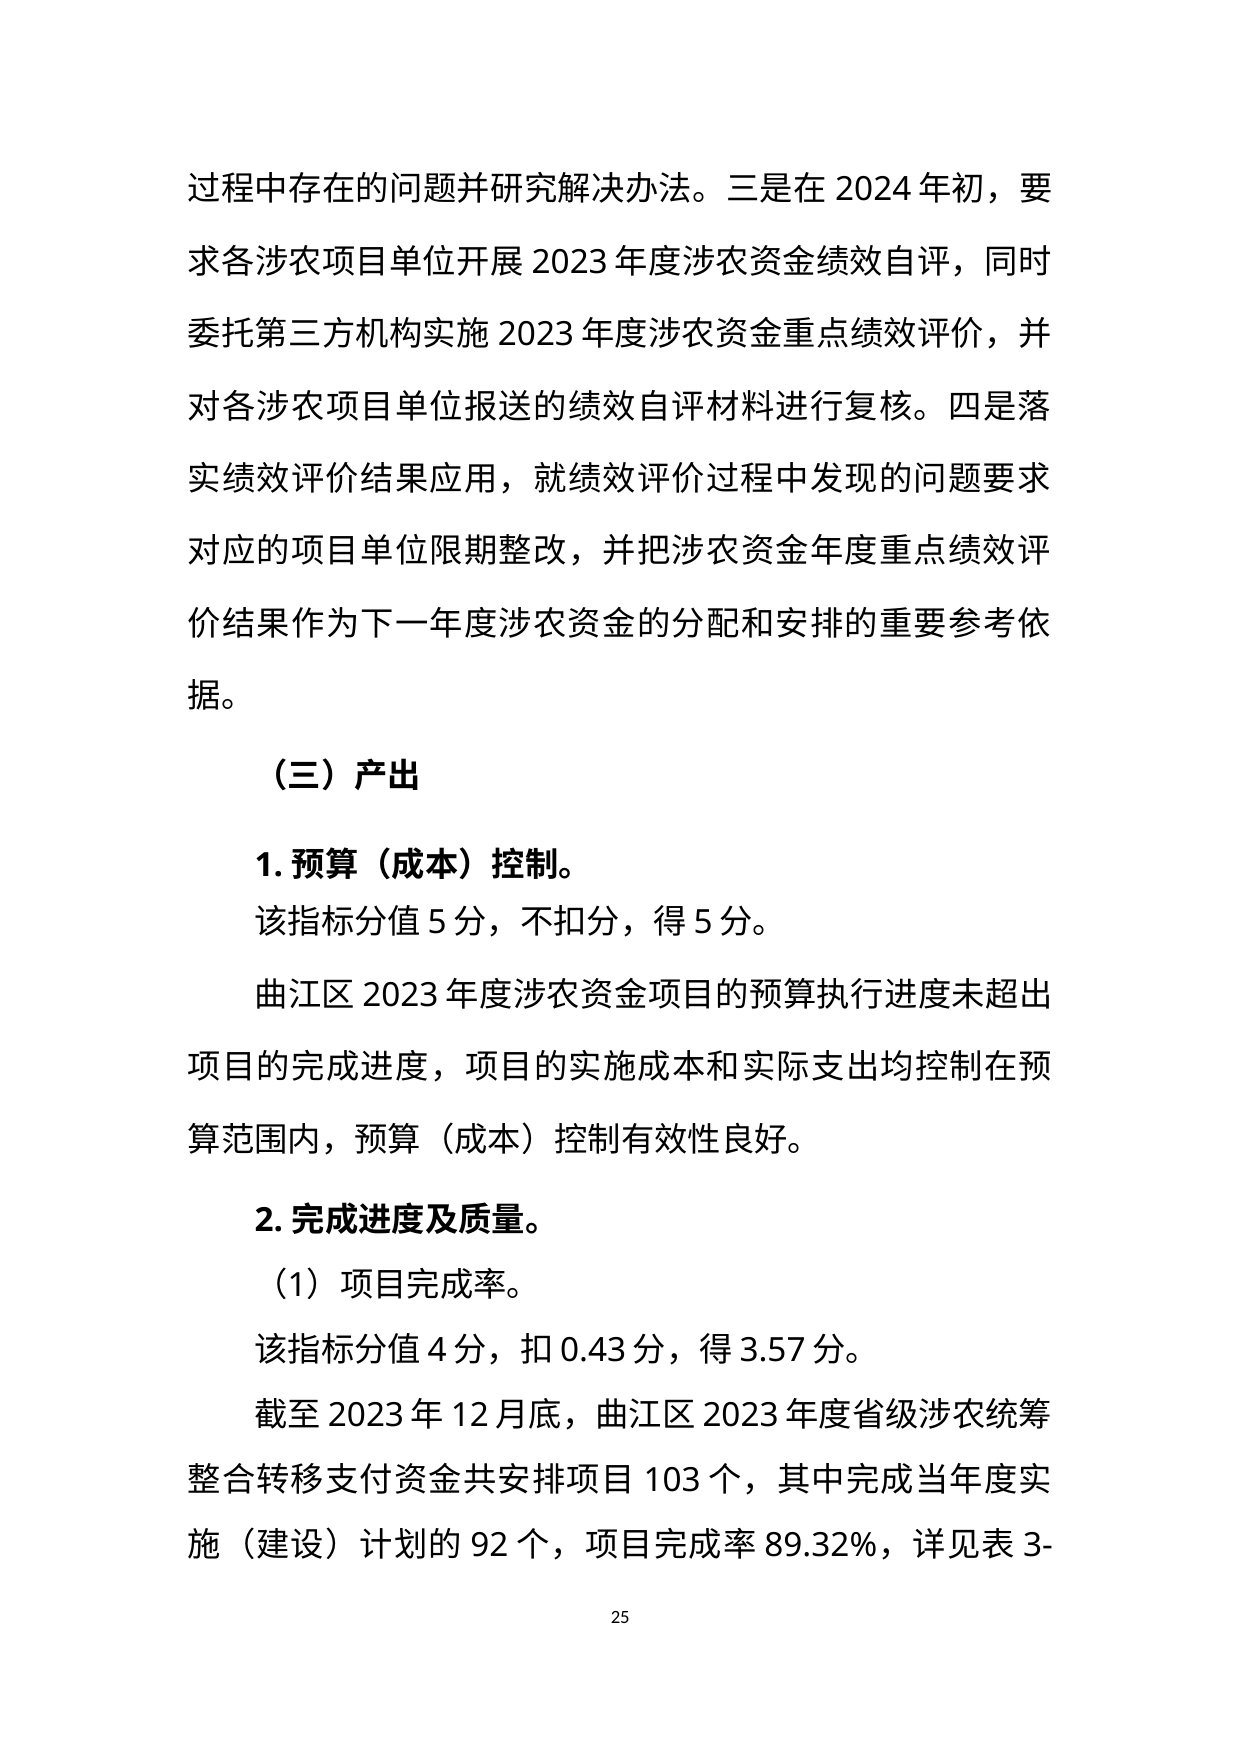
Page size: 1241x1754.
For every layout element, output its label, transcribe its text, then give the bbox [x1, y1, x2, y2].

text （三）产出 [187, 741, 1053, 806]
text 曲江区2023年度涉农资金项目的预算执行进度未超出项目的完成进度，项目的实施成本和实际支出均控制在预算范围内，预算（成本）控制有效性良好。 [187, 968, 1053, 1161]
text 2. 完成进度及质量。 [187, 1185, 1053, 1250]
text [187, 1380, 1053, 1575]
text 1. 预算（成本）控制。 [187, 830, 1053, 895]
text 该指标分值4分，扣0.43分，得3.57分。 [187, 1315, 1053, 1380]
text 该指标分值5分，不扣分，得5分。 [187, 895, 1053, 943]
text （1）项目完成率。 [187, 1250, 1053, 1315]
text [187, 162, 1053, 717]
